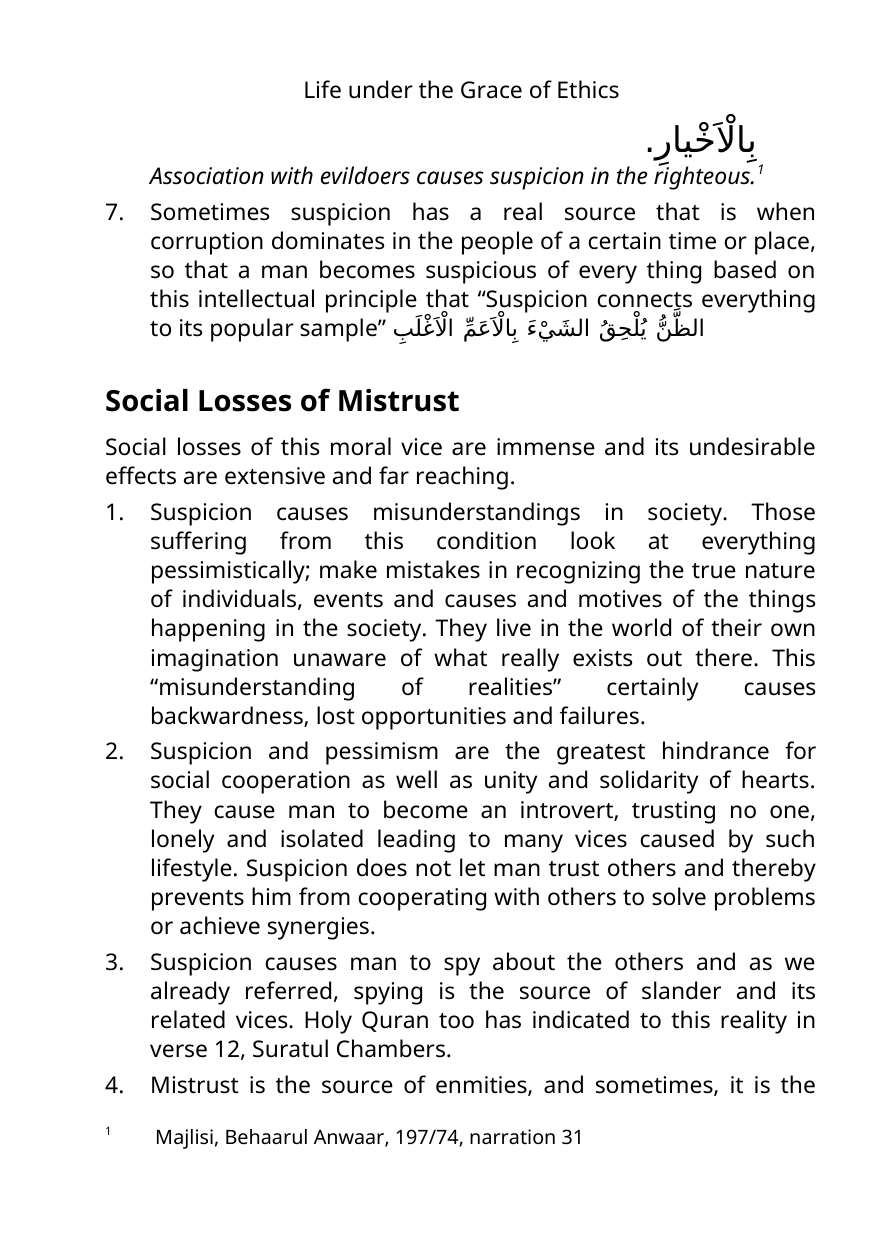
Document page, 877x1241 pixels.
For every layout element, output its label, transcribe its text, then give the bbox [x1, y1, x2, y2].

text Social losses of this moral vice are immense and its undesirable effects are extensive and far reaching. [105, 432, 817, 491]
text Association with evildoers causes suspicion in the righteous. [150, 161, 772, 190]
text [165, 120, 757, 161]
text 7. Sometimes suspicion has a real source that is when corruption dominates in the people of a certain time or place, so that a man becomes suspicious of every thing based on this intellectual principle that “Suspicion connects everything to its popular sample” الظَّنُّ يُلْحِقُ الشَيْءَ بِالْاَعَمِّ الْاَغْلَبِ [105, 197, 817, 342]
text 1. Suspicion causes misunderstandings in society. Those suffering from this condition look at everything pessimistically; make mistakes in recognizing the true nature of individuals, events and causes and motives of the things happening in the society. They live in the world of their own imagination unaware of what really exists out there. This “misunderstanding of realities” certainly causes backwardness, lost opportunities and failures. [105, 497, 817, 730]
text 2. Suspicion and pessimism are the greatest hindrance for social cooperation as well as unity and solidarity of hearts. They cause man to become an introvert, trusting no one, lonely and isolated leading to many vices caused by such lifestyle. Suspicion does not let man trust others and thereby prevents him from cooperating with others to solve problems or achieve synergies. [105, 736, 817, 941]
text 3. Suspicion causes man to spy about the others and as we already referred, spying is the source of slander and its related vices. Holy Quran too has indicated to this reality in verse 12, Suratul Chambers. [105, 947, 817, 1063]
subtitle Social Losses of Mistrust [105, 380, 817, 420]
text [105, 1070, 817, 1099]
